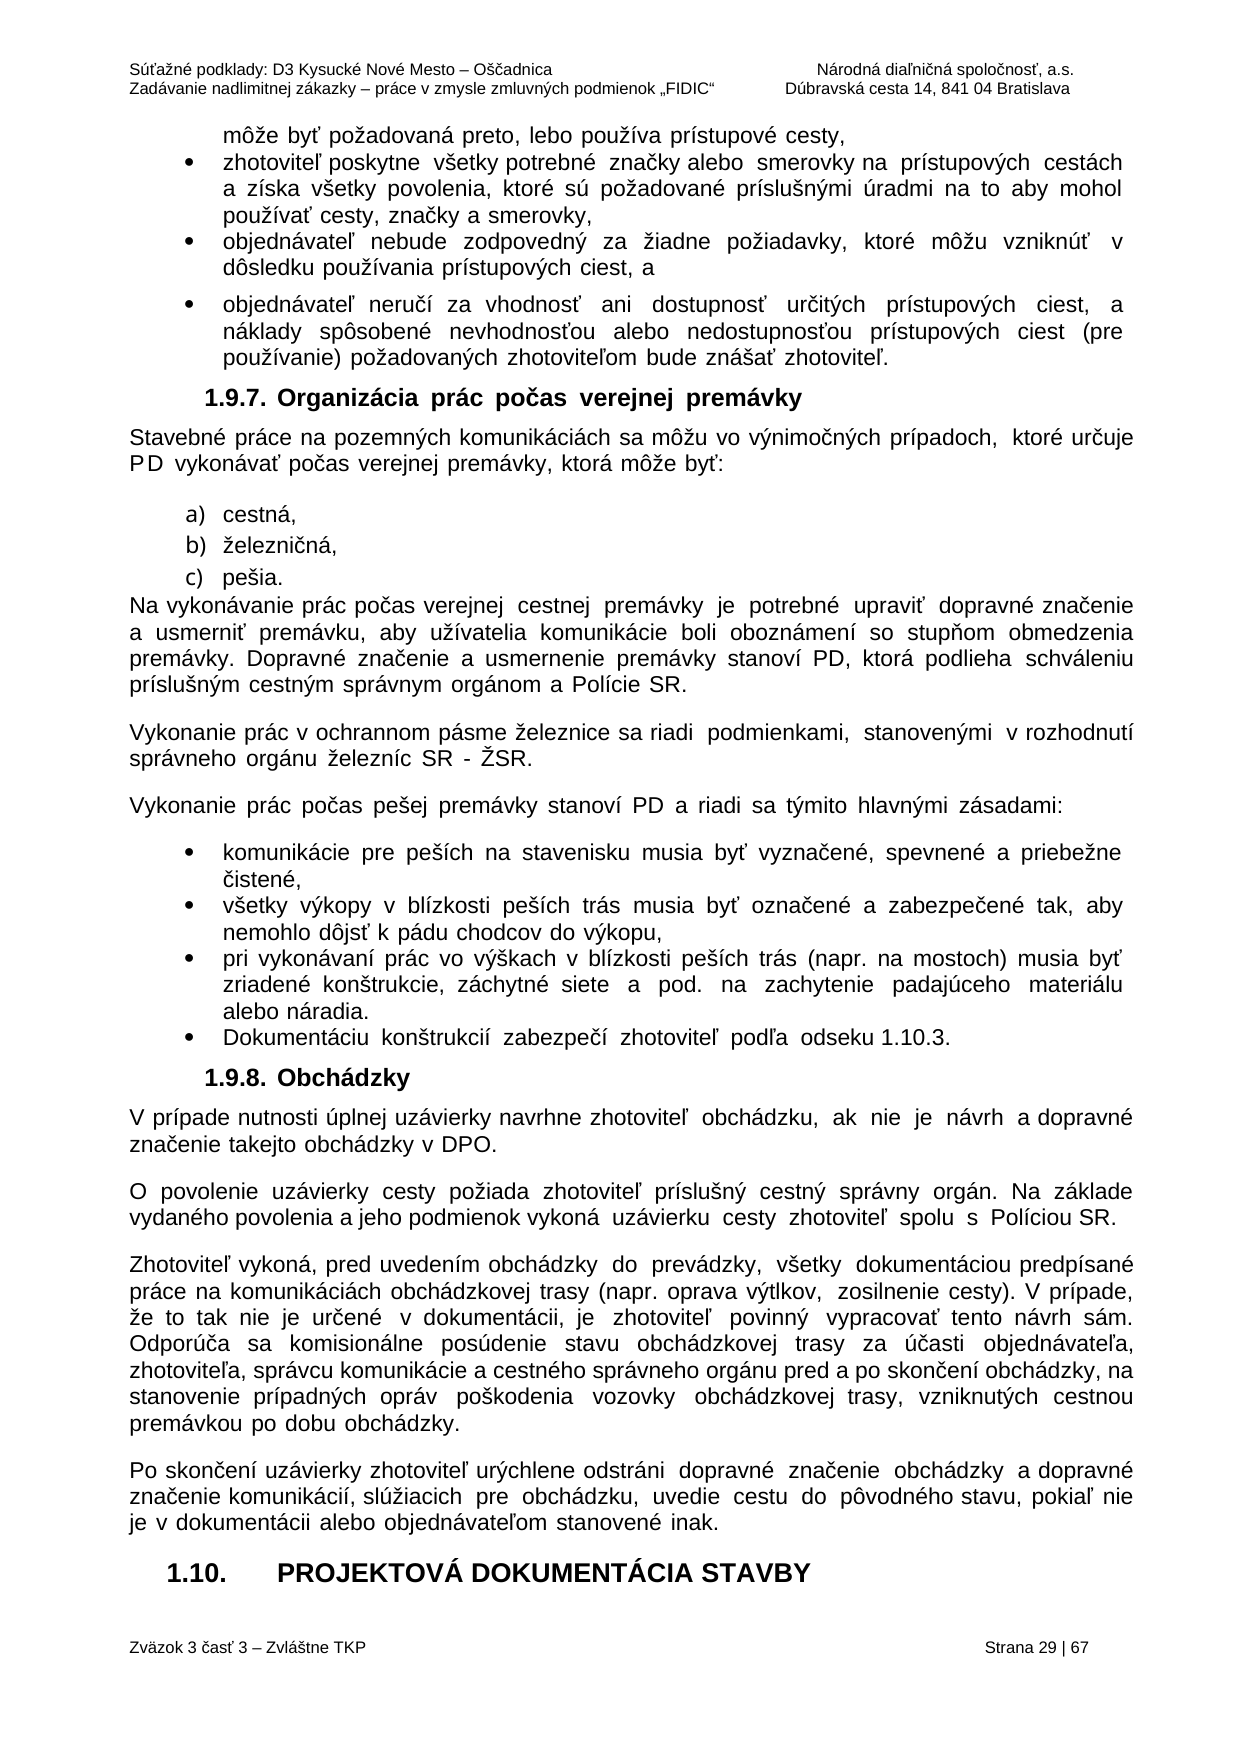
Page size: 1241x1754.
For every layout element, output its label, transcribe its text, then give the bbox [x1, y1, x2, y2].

list zhotoviteľ poskytne všetky potrebné značky alebo smerovky na prístupových cestách a získa všetky povolenia, ktoré sú požadované príslušnými úradmi na to aby mohol používať cesty, značky a smerovky, [185, 149, 1123, 228]
text Po skončení uzávierky zhotoviteľ urýchlene odstráni dopravné značenie obchádzky a dopravné značenie komunikácií, slúžiacich pre obchádzku, uvedie cestu do pôvodného stavu, pokiaľ nie je v dokumentácii alebo objednávateľom stanovené inak. [129, 1457, 1134, 1536]
text O povolenie uzávierky cesty požiada zhotoviteľ príslušný cestný správny orgán. Na základe vydaného povolenia a jeho podmienok vykoná uzávierku cesty zhotoviteľ spolu s Políciou SR. [129, 1178, 1134, 1231]
list komunikácie pre peších na stavenisku musia byť vyznačené, spevnené a priebežne čistené, [185, 839, 1123, 892]
list objednávateľ nebude zodpovedný za žiadne požiadavky, ktoré môžu vzniknúť v dôsledku používania prístupových ciest, a [185, 228, 1123, 281]
text V prípade nutnosti úplnej uzávierky navrhne zhotoviteľ obchádzku, ak nie je návrh a dopravné značenie takejto obchádzky v DPO. [129, 1104, 1134, 1157]
subtitle Organizácia prác počas verejnej premávky [204, 383, 1134, 412]
list všetky výkopy v blízkosti peších trás musia byť označené a zabezpečené tak, aby nemohlo dôjsť k pádu chodcov do výkopu, [185, 892, 1123, 945]
text Zhotoviteľ vykoná, pred uvedením obchádzky do prevádzky, všetky dokumentáciou predpísané práce na komunikáciách obchádzkovej trasy (napr. oprava výtlkov, zosilnenie cesty). V prípade, že to tak nie je určené v dokumentácii, je zhotoviteľ povinný vypracovať tento návrh sám. Odporúča sa komisionálne posúdenie stavu obchádzkovej trasy za účasti objednávateľa, zhotoviteľa, správcu komunikácie a cestného správneho orgánu pred a po skončení obchádzky, na stanovenie prípadných opráv poškodenia vozovky obchádzkovej trasy, vzniknutých cestnou premávkou po dobu obchádzky. [129, 1251, 1134, 1436]
text Na vykonávanie prác počas verejnej cestnej premávky je potrebné upraviť dopravné značenie a usmerniť premávku, aby užívatelia komunikácie boli oboznámení so stupňom obmedzenia premávky. Dopravné značenie a usmernenie premávky stanoví PD, ktorá podlieha schváleniu príslušným cestným správnym orgánom a Polície SR. [129, 592, 1134, 698]
list cestná, [185, 498, 1134, 529]
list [185, 122, 1123, 149]
text Vykonanie prác počas pešej premávky stanoví PD a riadi sa týmito hlavnými zásadami: [129, 792, 1134, 818]
list pri vykonávaní prác vo výškach v blízkosti peších trás (napr. na mostoch) musia byť zriadené konštrukcie, záchytné siete a pod. na zachytenie padajúceho materiálu alebo náradia. [185, 945, 1123, 1024]
text Vykonanie prác v ochrannom pásme železnice sa riadi podmienkami, stanovenými v rozhodnutí správneho orgánu železníc SR - ŽSR. [129, 718, 1134, 771]
text Stavebné práce na pozemných komunikáciách sa môžu vo výnimočných prípadoch, ktoré určuje PD vykonávať počas verejnej premávky, ktorá môže byť: [129, 424, 1134, 477]
list železničná, [185, 529, 1134, 560]
subtitle Obchádzky [204, 1063, 1134, 1092]
list pešia. [185, 561, 1134, 592]
list objednávateľ neručí za vhodnosť ani dostupnosť určitých prístupových ciest, a náklady spôsobené nevhodnosťou alebo nedostupnosťou prístupových ciest (pre používanie) požadovaných zhotoviteľom bude znášať zhotoviteľ. [185, 291, 1123, 370]
subtitle PROJEKTOVÁ DOKUMENTÁCIA STAVBY [166, 1557, 1134, 1588]
list Dokumentáciu konštrukcií zabezpečí zhotoviteľ podľa odseku 1.10.3. [185, 1024, 1134, 1051]
